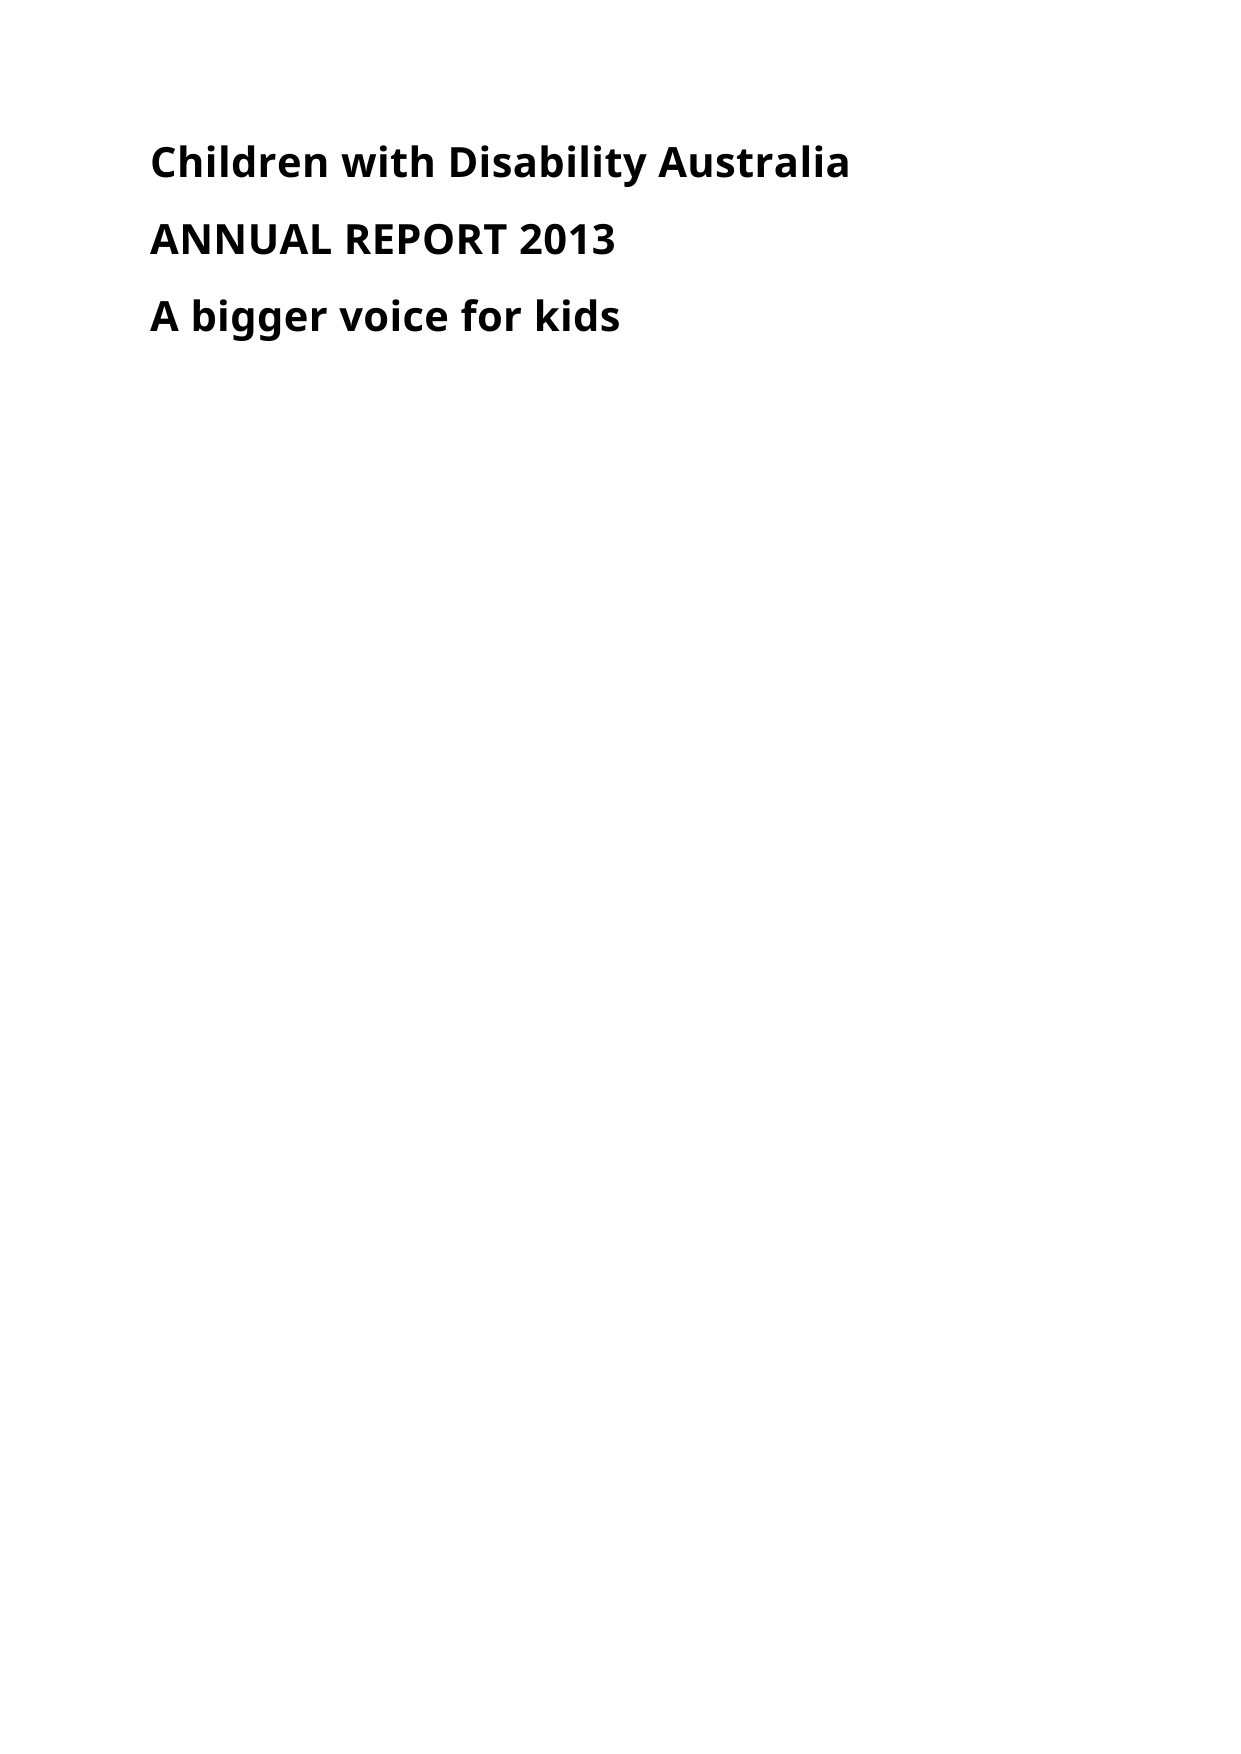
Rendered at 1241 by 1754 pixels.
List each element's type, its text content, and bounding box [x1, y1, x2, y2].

text A bigger voice for kids [150, 287, 1090, 344]
text ANNUAL REPORT 2013 [150, 210, 1090, 267]
text Children with Disability Australia [150, 133, 1090, 190]
